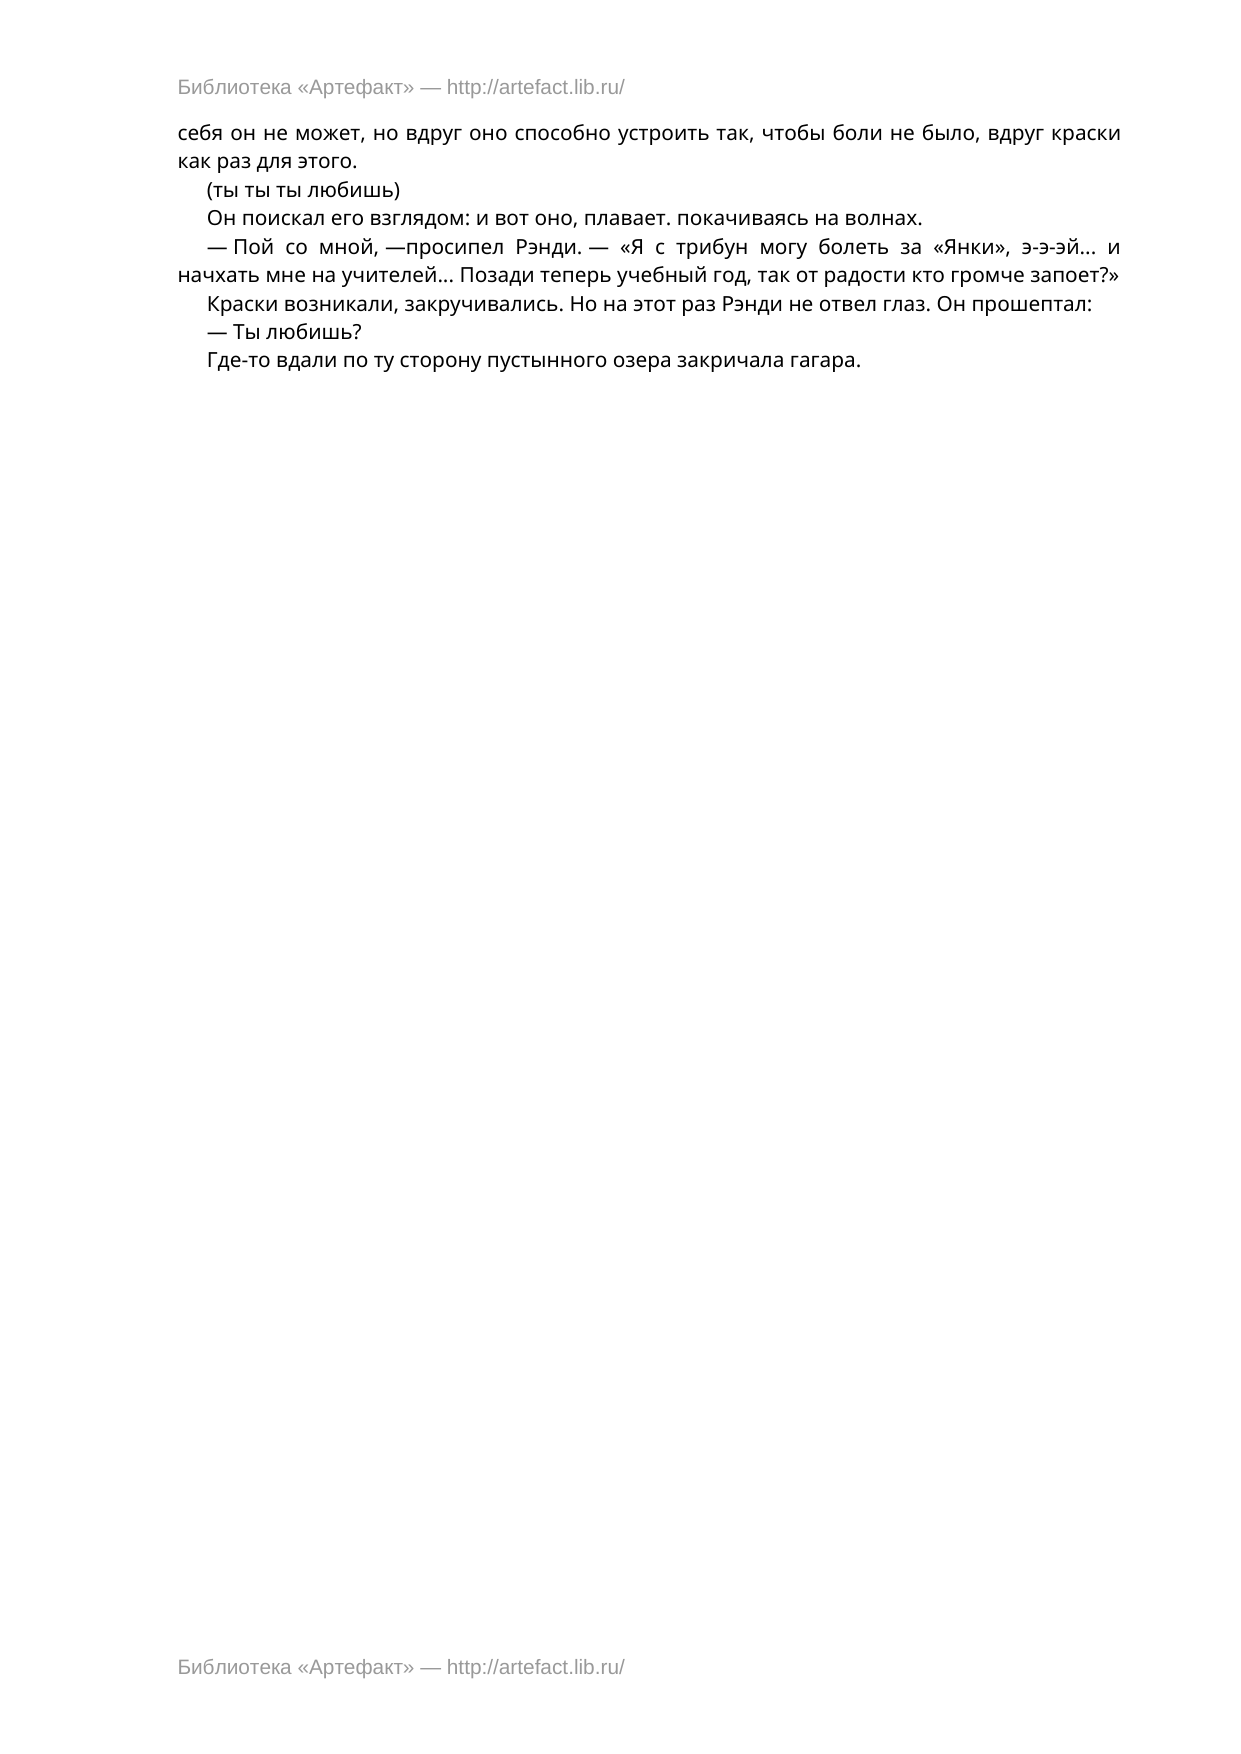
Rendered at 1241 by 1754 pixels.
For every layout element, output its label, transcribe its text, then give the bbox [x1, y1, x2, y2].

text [177, 118, 1122, 175]
text Краски возникали, закручивались. Но на этот раз Рэнди не отвел глаз. Он прошептал: [177, 289, 1122, 317]
text Где-то вдали по ту сторону пустынного озера закричала гагара. [177, 346, 1122, 374]
text Он поискал его взглядом: и вот оно, плавает. покачиваясь на волнах. [177, 203, 1122, 232]
text — Пой со мной, —просипел Рэнди. — «Я с трибун могу болеть за «Янки», э-э-эй... и начхать мне на учителей... Позади теперь учебный год, так от радости кто громче запоет?» [177, 232, 1122, 289]
text — Ты любишь? [177, 317, 1122, 346]
text (ты ты ты любишь) [177, 175, 1122, 203]
